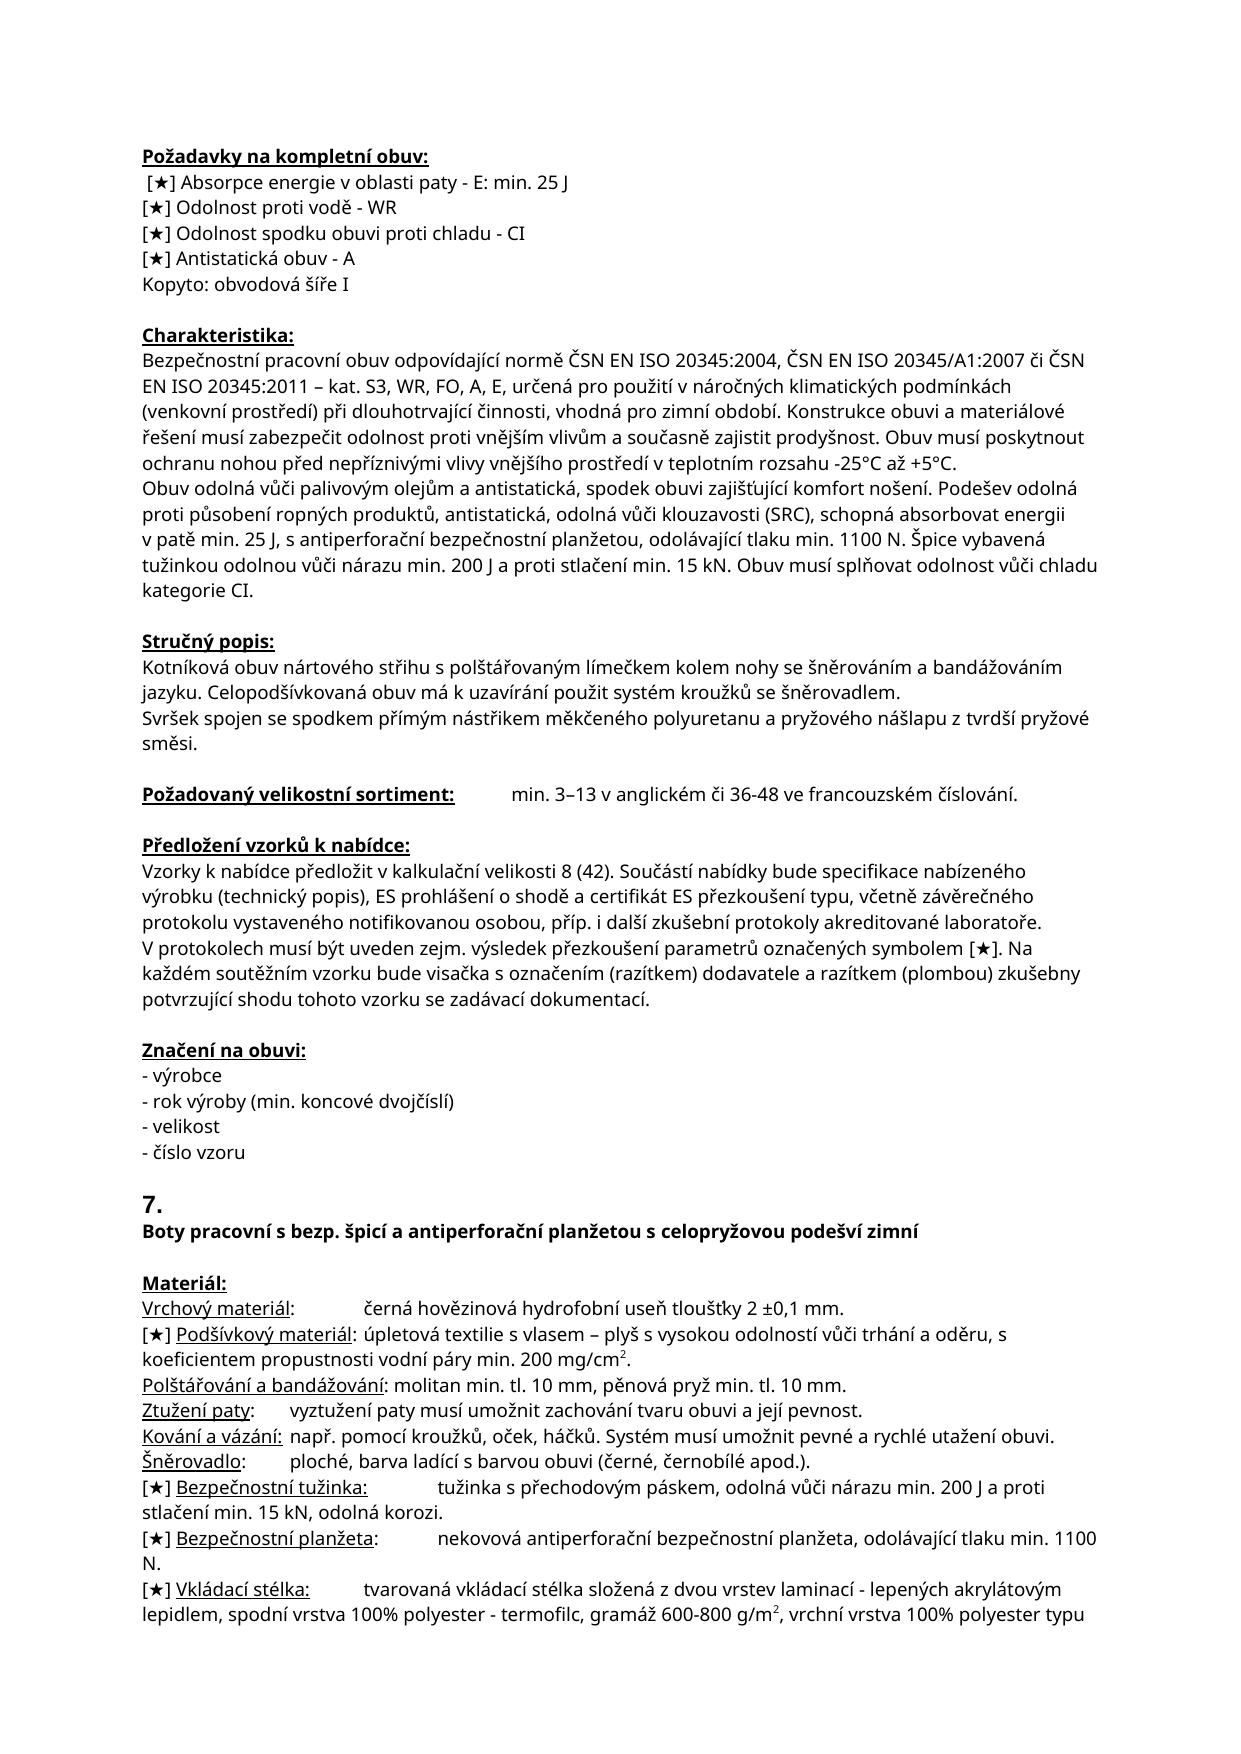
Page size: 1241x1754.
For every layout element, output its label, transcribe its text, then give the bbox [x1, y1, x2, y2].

text [★] Bezpečnostní planžeta: nekovová antiperforační bezpečnostní planžeta, odolávající tlaku min. 1100 N. [142, 1525, 1098, 1576]
text Předložení vzorků k nabídce: [142, 833, 1098, 858]
text Požadovaný velikostní sortiment: min. 3–13 v anglickém či 36-48 ve francouzském číslování. [142, 782, 1098, 807]
text [★] Podšívkový materiál: úpletová textilie s vlasem – plyš s vysokou odolností vůči trhání a oděru, s koeficientem propustnosti vodní páry min. 200 mg/cm2. [142, 1321, 1098, 1372]
text [★] Bezpečnostní tužinka: tužinka s přechodovým páskem, odolná vůči nárazu min. 200 J a proti stlačení min. 15 kN, odolná korozi. [142, 1474, 1098, 1525]
text Boty pracovní s bezp. špicí a antiperforační planžetou s celopryžovou podešví zimní [142, 1219, 1098, 1244]
text - rok výroby (min. koncové dvojčíslí) [142, 1088, 1098, 1113]
text Bezpečnostní pracovní obuv odpovídající normě ČSN EN ISO 20345:2004, ČSN EN ISO 20345/A1:2007 či ČSN EN ISO 20345:2011 – kat. S3, WR, FO, A, E, určená pro použití v náročných klimatických podmínkách (venkovní prostředí) při dlouhotrvající činnosti, vhodná pro zimní období. Konstrukce obuvi a materiálové řešení musí zabezpečit odolnost proti vnějším vlivům a současně zajistit prodyšnost. Obuv musí poskytnout ochranu nohou před nepříznivými vlivy vnějšího prostředí v teplotním rozsahu -25°C až +5°C. [142, 348, 1098, 475]
text Svršek spojen se spodkem přímým nástřikem měkčeného polyuretanu a pryžového nášlapu z tvrdší pryžové směsi. [142, 705, 1098, 756]
text [★] Antistatická obuv - A [142, 246, 1098, 271]
text Polštářování a bandážování: molitan min. tl. 10 mm, pěnová pryž min. tl. 10 mm. [142, 1372, 1098, 1397]
text Kopyto: obvodová šíře I [142, 271, 1098, 297]
text Kování a vázání: např. pomocí kroužků, oček, háčků. Systém musí umožnit pevné a rychlé utažení obuvi. [142, 1423, 1098, 1448]
text Obuv odolná vůči palivovým olejům a antistatická, spodek obuvi zajišťující komfort nošení. Podešev odolná proti působení ropných produktů, antistatická, odolná vůči klouzavosti (SRC), schopná absorbovat energii v patě min. 25 J, s antiperforační bezpečnostní planžetou, odolávající tlaku min. 1100 N. Špice vybavená tužinkou odolnou vůči nárazu min. 200 J a proti stlačení min. 15 kN. Obuv musí splňovat odolnost vůči chladu kategorie CI. [142, 475, 1098, 603]
text Vrchový materiál: černá hovězinová hydrofobní useň tloušťky 2 ±0,1 mm. [142, 1295, 1098, 1321]
text [★] Odolnost spodku obuvi proti chladu - CI [142, 220, 1098, 246]
text - číslo vzoru [142, 1139, 1098, 1164]
text Šněrovadlo: ploché, barva ladící s barvou obuvi (černé, černobílé apod.). [142, 1448, 1098, 1474]
text Požadavky na kompletní obuv: [142, 144, 1098, 169]
text [★] Absorpce energie v oblasti paty - E: min. 25 J [142, 169, 1098, 195]
text Vzorky k nabídce předložit v kalkulační velikosti 8 (42). Součástí nabídky bude specifikace nabízeného výrobku (technický popis), ES prohlášení o shodě a certifikát ES přezkoušení typu, včetně závěrečného protokolu vystaveného notifikovanou osobou, příp. i další zkušební protokoly akreditované laboratoře. V protokolech musí být uveden zejm. výsledek přezkoušení parametrů označených symbolem [★]. Na každém soutěžním vzorku bude visačka s označením (razítkem) dodavatele a razítkem (plombou) zkušebny potvrzující shodu tohoto vzorku se zadávací dokumentací. [142, 858, 1098, 1011]
text Materiál: [142, 1270, 1098, 1295]
text Stručný popis: [142, 628, 1098, 654]
text - výrobce [142, 1062, 1098, 1088]
text Ztužení paty: vyztužení paty musí umožnit zachování tvaru obuvi a její pevnost. [142, 1397, 1098, 1423]
text Značení na obuvi: [142, 1037, 1098, 1062]
text - velikost [142, 1113, 1098, 1139]
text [142, 1576, 1098, 1627]
text Charakteristika: [142, 322, 1098, 348]
text Kotníková obuv nártového střihu s polštářovaným límečkem kolem nohy se šněrováním a bandážováním jazyku. Celopodšívkovaná obuv má k uzavírání použit systém kroužků se šněrovadlem. [142, 654, 1098, 705]
text [★] Odolnost proti vodě - WR [142, 195, 1098, 220]
